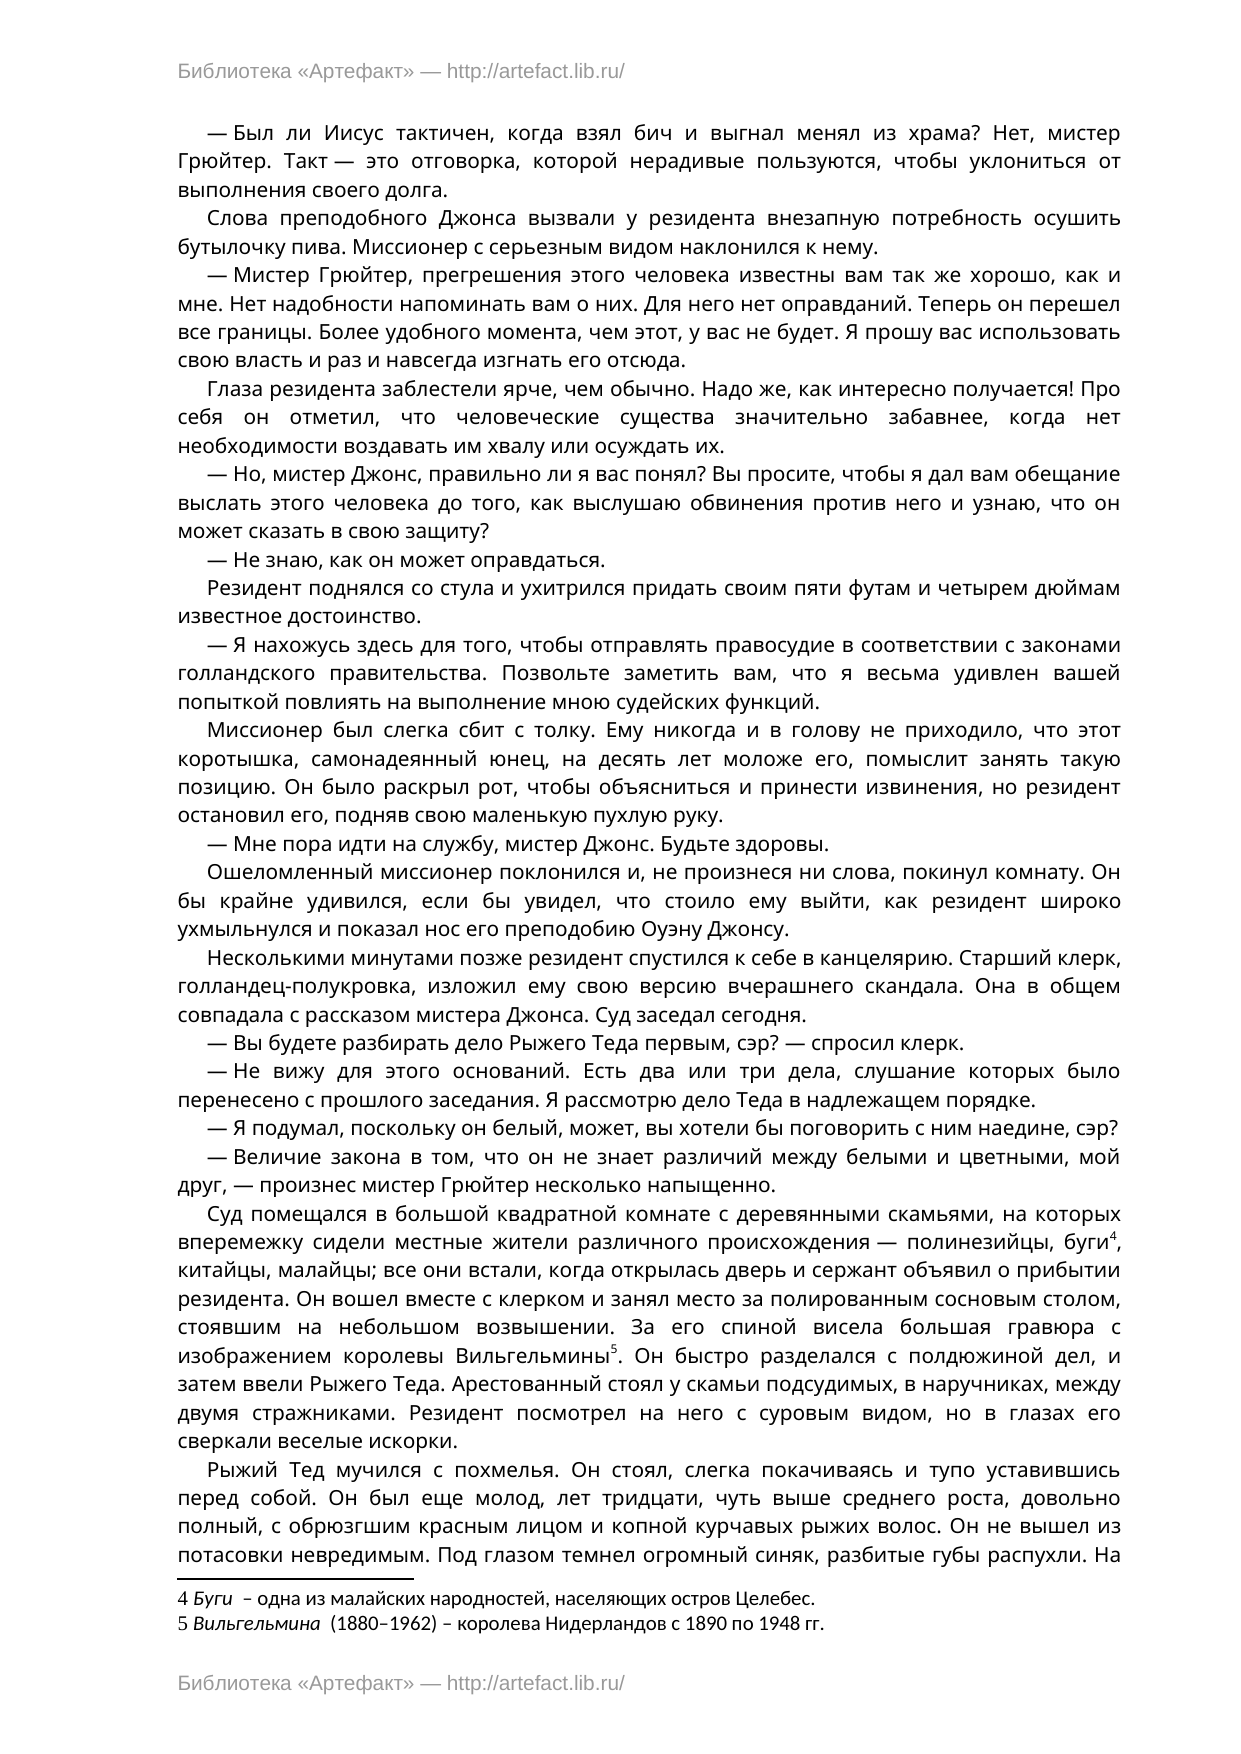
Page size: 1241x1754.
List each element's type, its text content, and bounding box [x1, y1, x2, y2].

text Ошеломленный миссионер поклонился и, не произнеся ни слова, покинул комнату. Он бы крайне удивился, если бы увидел, что стоило ему выйти, как резидент широко ухмыльнулся и показал нос его преподобию Оуэну Джонсу. [177, 857, 1122, 943]
text — Величие закона в том, что он не знает различий между белыми и цветными, мой друг, — произнес мистер Грюйтер несколько напыщенно. [177, 1142, 1122, 1199]
text — Не вижу для этого оснований. Есть два или три дела, слушание которых было перенесено с прошлого заседания. Я рассмотрю дело Теда в надлежащем порядке. [177, 1057, 1122, 1113]
text — Но, мистер Джонс, правильно ли я вас понял? Вы просите, чтобы я дал вам обещание выслать этого человека до того, как выслушаю обвинения против него и узнаю, что он может сказать в свою защиту? [177, 459, 1122, 545]
text Миссионер был слегка сбит с толку. Ему никогда и в голову не приходило, что этот коротышка, самонадеянный юнец, на десять лет моложе его, помыслит занять такую позицию. Он было раскрыл рот, чтобы объясниться и принести извинения, но резидент остановил его, подняв свою маленькую пухлую руку. [177, 715, 1122, 829]
text Слова преподобного Джонса вызвали у резидента внезапную потребность осушить бутылочку пива. Миссионер с серьезным видом наклонился к нему. [177, 203, 1122, 260]
text Несколькими минутами позже резидент спустился к себе в канцелярию. Старший клерк, голландец-полукровка, изложил ему свою версию вчерашнего скандала. Она в общем совпадала с рассказом мистера Джонса. Суд заседал сегодня. [177, 943, 1122, 1028]
text — Мне пора идти на службу, мистер Джонс. Будьте здоровы. [177, 829, 1122, 857]
text — Мистер Грюйтер, прегрешения этого человека известны вам так же хорошо, как и мне. Нет надобности напоминать вам о них. Для него нет оправданий. Теперь он перешел все границы. Более удобного момента, чем этот, у вас не будет. Я прошу вас использовать свою власть и раз и навсегда изгнать его отсюда. [177, 260, 1122, 374]
text — Я нахожусь здесь для того, чтобы отправлять правосудие в соответствии с законами голландского правительства. Позвольте заметить вам, что я весьма удивлен вашей попыткой повлиять на выполнение мною судейских функций. [177, 630, 1122, 715]
text — Был ли Иисус тактичен, когда взял бич и выгнал менял из храма? Нет, мистер Грюйтер. Такт — это отговорка, которой нерадивые пользуются, чтобы уклониться от выполнения своего долга. [177, 118, 1122, 203]
text Резидент поднялся со стула и ухитрился придать своим пяти футам и четырем дюймам известное достоинство. [177, 573, 1122, 630]
text — Не знаю, как он может оправдаться. [177, 545, 1122, 573]
text — Я подумал, поскольку он белый, может, вы хотели бы поговорить с ним наедине, сэр? [177, 1113, 1122, 1142]
text — Вы будете разбирать дело Рыжего Теда первым, сэр? — спросил клерк. [177, 1028, 1122, 1057]
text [177, 1455, 1122, 1568]
text Глаза резидента заблестели ярче, чем обычно. Надо же, как интересно получается! Про себя он отметил, что человеческие существа значительно забавнее, когда нет необходимости воздавать им хвалу или осуждать их. [177, 374, 1122, 459]
text Суд помещался в большой квадратной комнате с деревянными скамьями, на которых вперемежку сидели местные жители различного происхождения — полинезийцы, буги, китайцы, малайцы; все они встали, когда открылась дверь и сержант объявил о прибытии резидента. Он вошел вместе с клерком и занял место за полированным сосновым столом, стоявшим на небольшом возвышении. За его спиной висела большая гравюра с изображением королевы Вильгельмины. Он быстро разделался с полдюжиной дел, и затем ввели Рыжего Теда. Арестованный стоял у скамьи подсудимых, в наручниках, между двумя стражниками. Резидент посмотрел на него с суровым видом, но в глазах его сверкали веселые искорки. [177, 1199, 1122, 1455]
